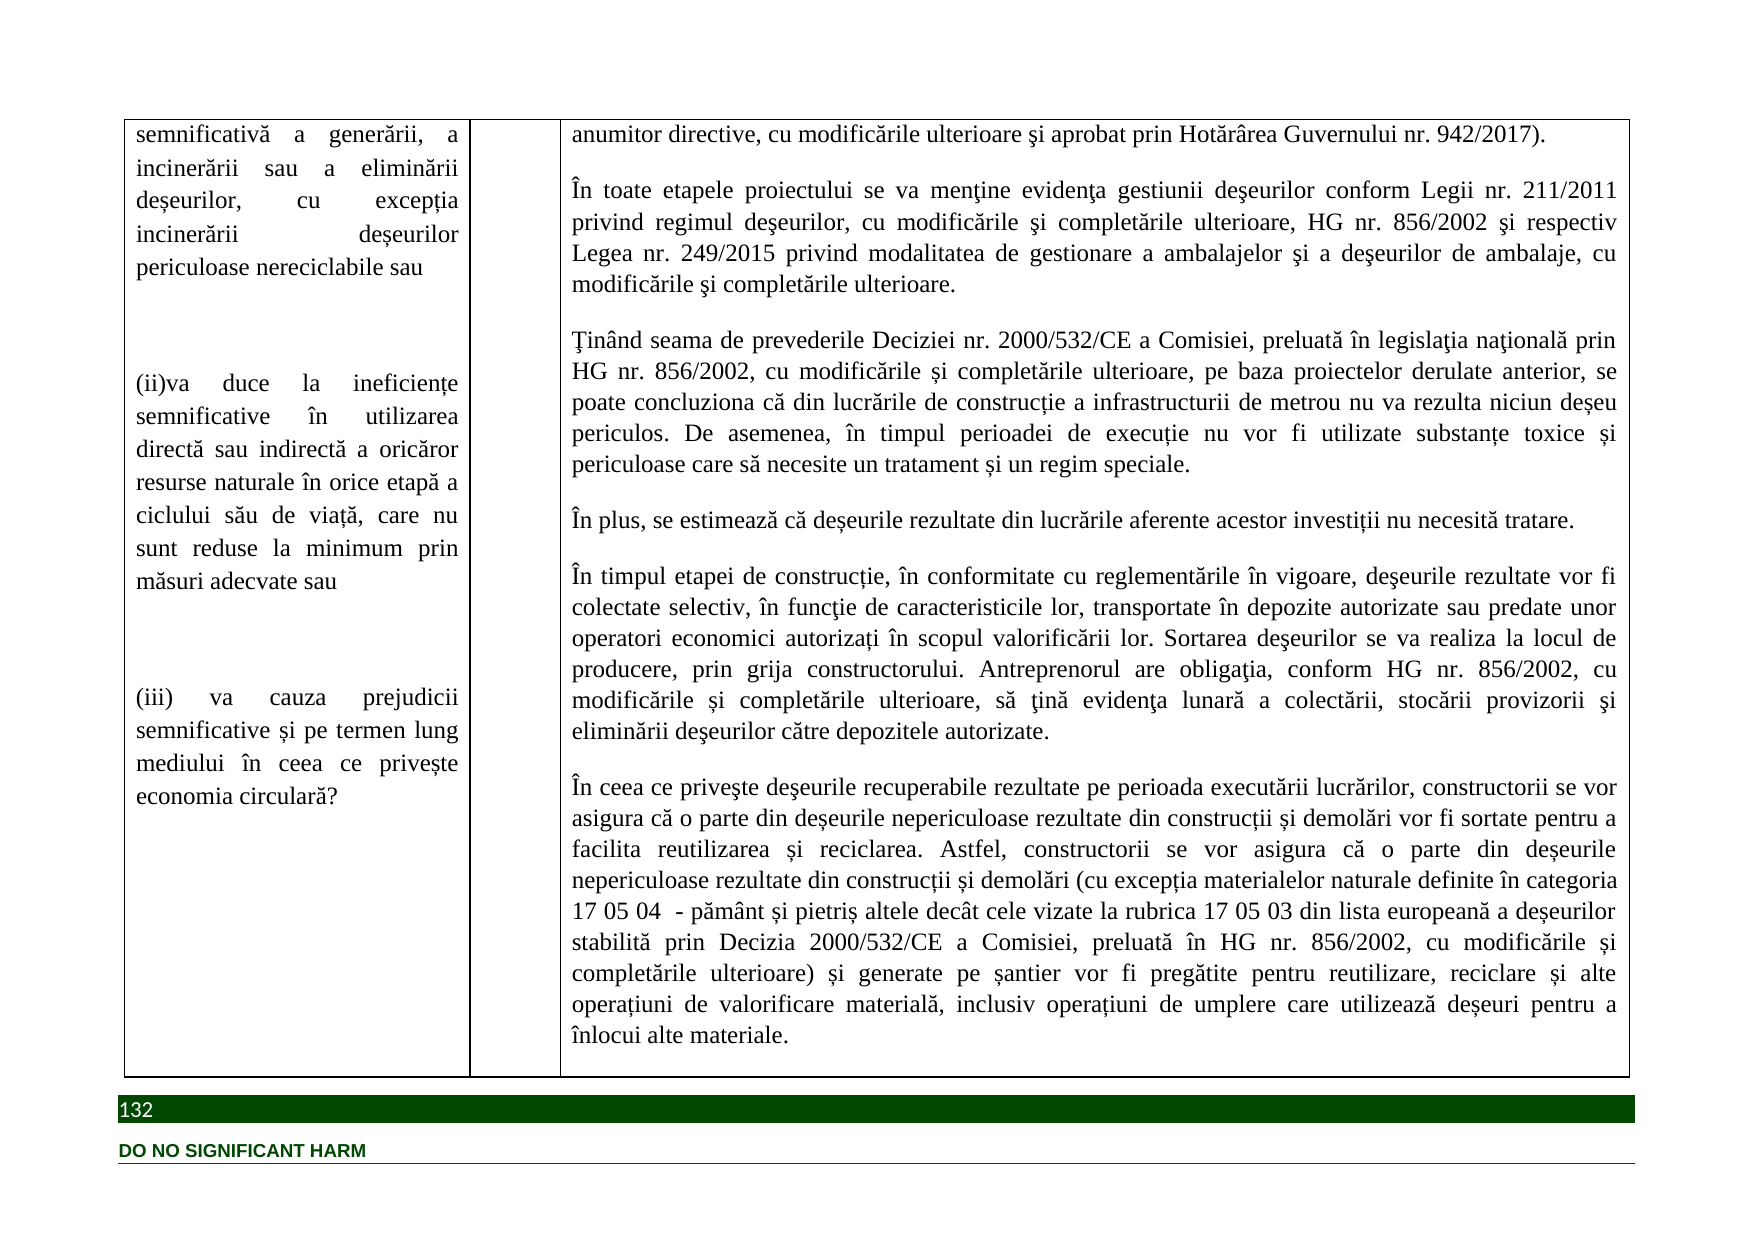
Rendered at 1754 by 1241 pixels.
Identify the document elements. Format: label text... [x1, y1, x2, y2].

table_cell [561, 120, 1629, 1076]
table_cell X [471, 120, 560, 1076]
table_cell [125, 120, 469, 1076]
